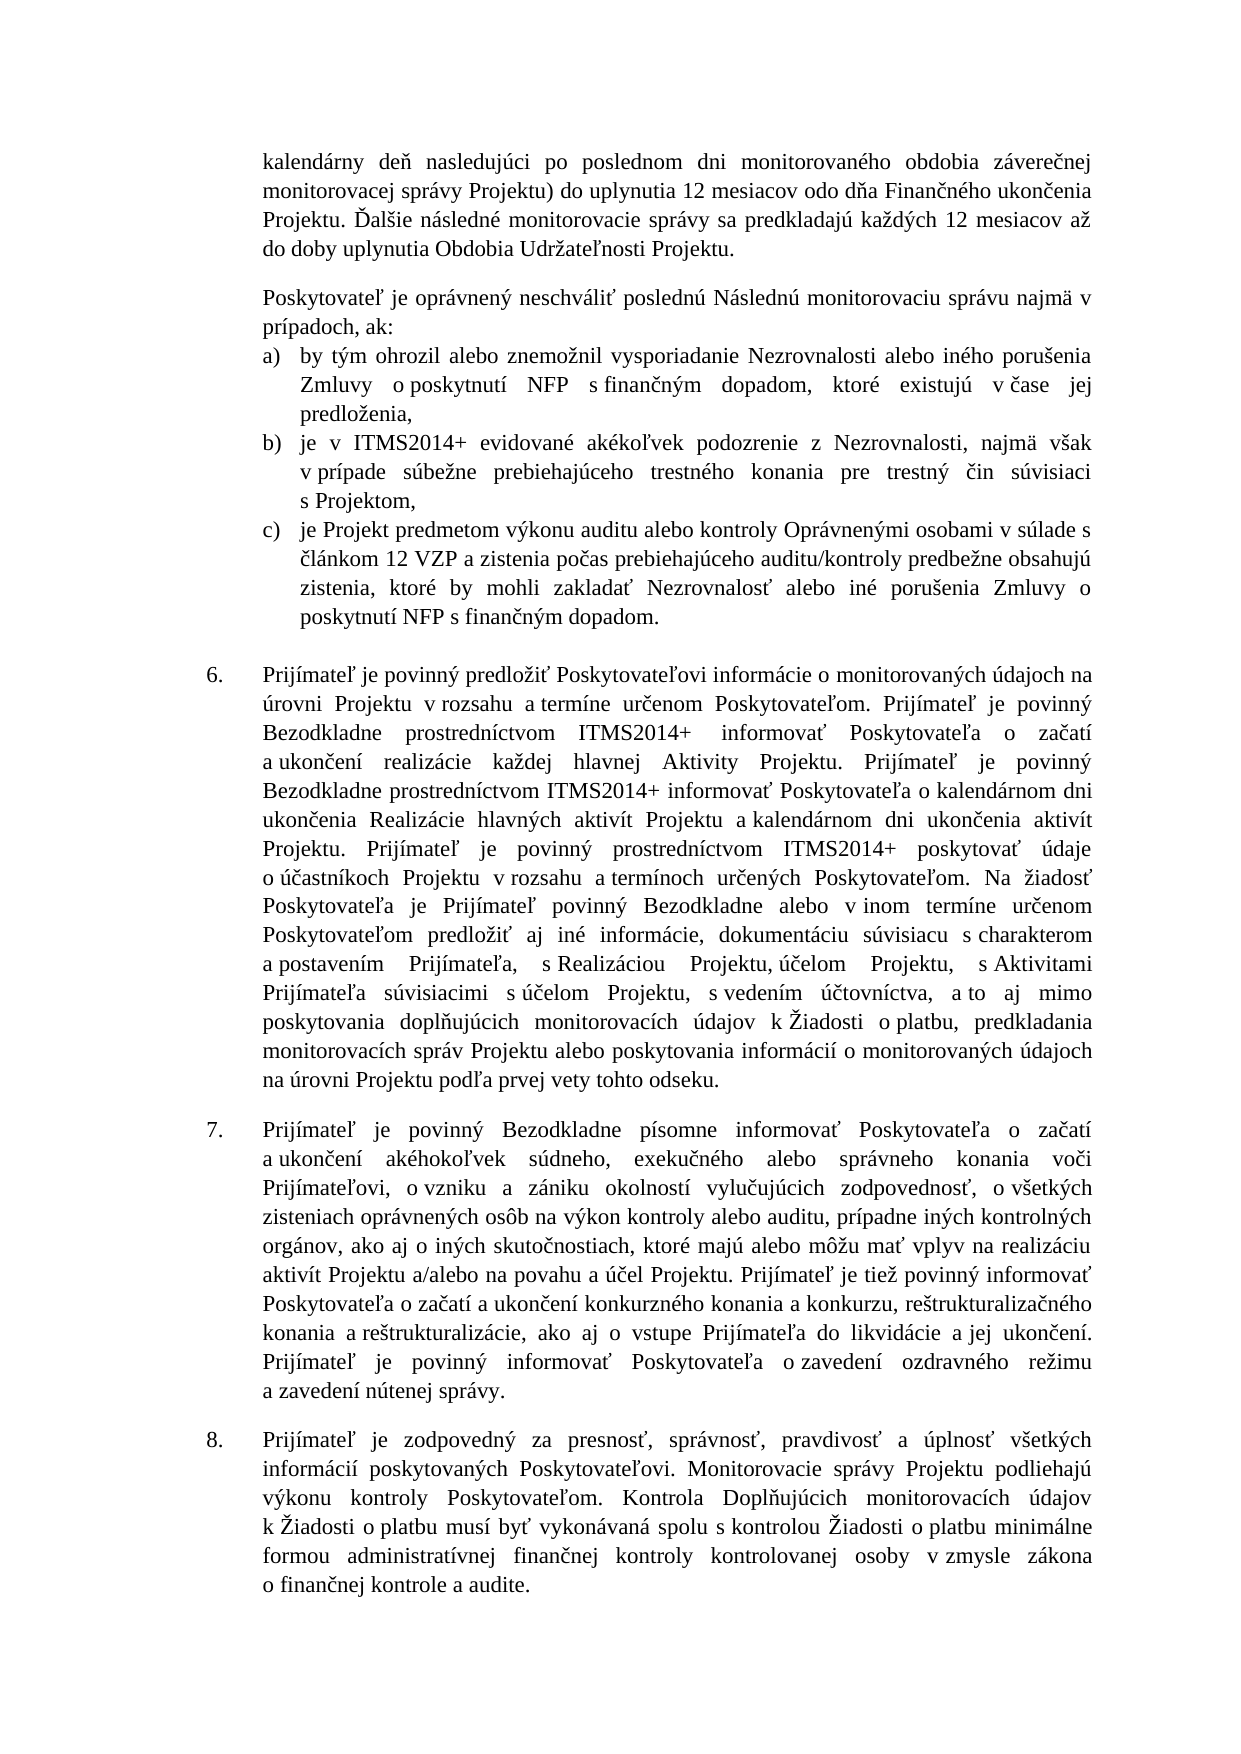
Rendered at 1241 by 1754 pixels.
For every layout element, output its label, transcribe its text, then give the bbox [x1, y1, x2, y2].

list je Projekt predmetom výkonu auditu alebo kontroly Oprávnenými osobami v súlade s článkom 12 VZP a zistenia počas prebiehajúceho auditu/kontroly predbežne obsahujú zistenia, ktoré by mohli zakladať Nezrovnalosť alebo iné porušenia Zmluvy o poskytnutí NFP s finančným dopadom. [262, 516, 1092, 629]
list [206, 148, 1092, 261]
list by tým ohrozil alebo znemožnil vysporiadanie Nezrovnalosti alebo iného porušenia Zmluvy o poskytnutí NFP s finančným dopadom, ktoré existujú v čase jej predloženia, [262, 342, 1092, 427]
text Poskytovateľ je oprávnený neschváliť poslednú Následnú monitorovaciu správu najmä v prípadoch, ak: [262, 284, 1092, 340]
list je v ITMS2014+ evidované akékoľvek podozrenie z Nezrovnalosti, najmä však v prípade súbežne prebiehajúceho trestného konania pre trestný čin súvisiaci s Projektom, [262, 429, 1092, 513]
list Prijímateľ je povinný predložiť Poskytovateľovi informácie o monitorovaných údajoch na úrovni Projektu v rozsahu a termíne určenom Poskytovateľom. Prijímateľ je povinný Bezodkladne prostredníctvom ITMS2014+ informovať Poskytovateľa o začatí a ukončení realizácie každej hlavnej Aktivity Projektu. Prijímateľ je povinný Bezodkladne prostredníctvom ITMS2014+ informovať Poskytovateľa o kalendárnom dni ukončenia Realizácie hlavných aktivít Projektu a kalendárnom dni ukončenia aktivít Projektu. Prijímateľ je povinný prostredníctvom ITMS2014+ poskytovať údaje o účastníkoch Projektu v rozsahu a termínoch určených Poskytovateľom. Na žiadosť Poskytovateľa je Prijímateľ povinný Bezodkladne alebo v inom termíne určenom Poskytovateľom predložiť aj iné informácie, dokumentáciu súvisiacu s charakterom a postavením Prijímateľa, s Realizáciou Projektu, účelom Projektu, s Aktivitami Prijímateľa súvisiacimi s účelom Projektu, s vedením účtovníctva, a to aj mimo poskytovania doplňujúcich monitorovacích údajov k Žiadosti o platbu, predkladania monitorovacích správ Projektu alebo poskytovania informácií o monitorovaných údajoch na úrovni Projektu podľa prvej vety tohto odseku. [206, 661, 1092, 1093]
list Prijímateľ je povinný Bezodkladne písomne informovať Poskytovateľa o začatí a ukončení akéhokoľvek súdneho, exekučného alebo správneho konania voči Prijímateľovi, o vzniku a zániku okolností vylučujúcich zodpovednosť, o všetkých zisteniach oprávnených osôb na výkon kontroly alebo auditu, prípadne iných kontrolných orgánov, ako aj o iných skutočnostiach, ktoré majú alebo môžu mať vplyv na realizáciu aktivít Projektu a/alebo na povahu a účel Projektu. Prijímateľ je tiež povinný informovať Poskytovateľa o začatí a ukončení konkurzného konania a konkurzu, reštrukturalizačného konania a reštrukturalizácie, ako aj o vstupe Prijímateľa do likvidácie a jej ukončení. Prijímateľ je povinný informovať Poskytovateľa o zavedení ozdravného režimu a zavedení nútenej správy. [206, 1116, 1092, 1403]
list Prijímateľ je zodpovedný za presnosť, správnosť, pravdivosť a úplnosť všetkých informácií poskytovaných Poskytovateľovi. Monitorovacie správy Projektu podliehajú výkonu kontroly Poskytovateľom. Kontrola Doplňujúcich monitorovacích údajov k Žiadosti o platbu musí byť vykonávaná spolu s kontrolou Žiadosti o platbu minimálne formou administratívnej finančnej kontroly kontrolovanej osoby v zmysle zákona o finančnej kontrole a audite. [206, 1426, 1092, 1598]
